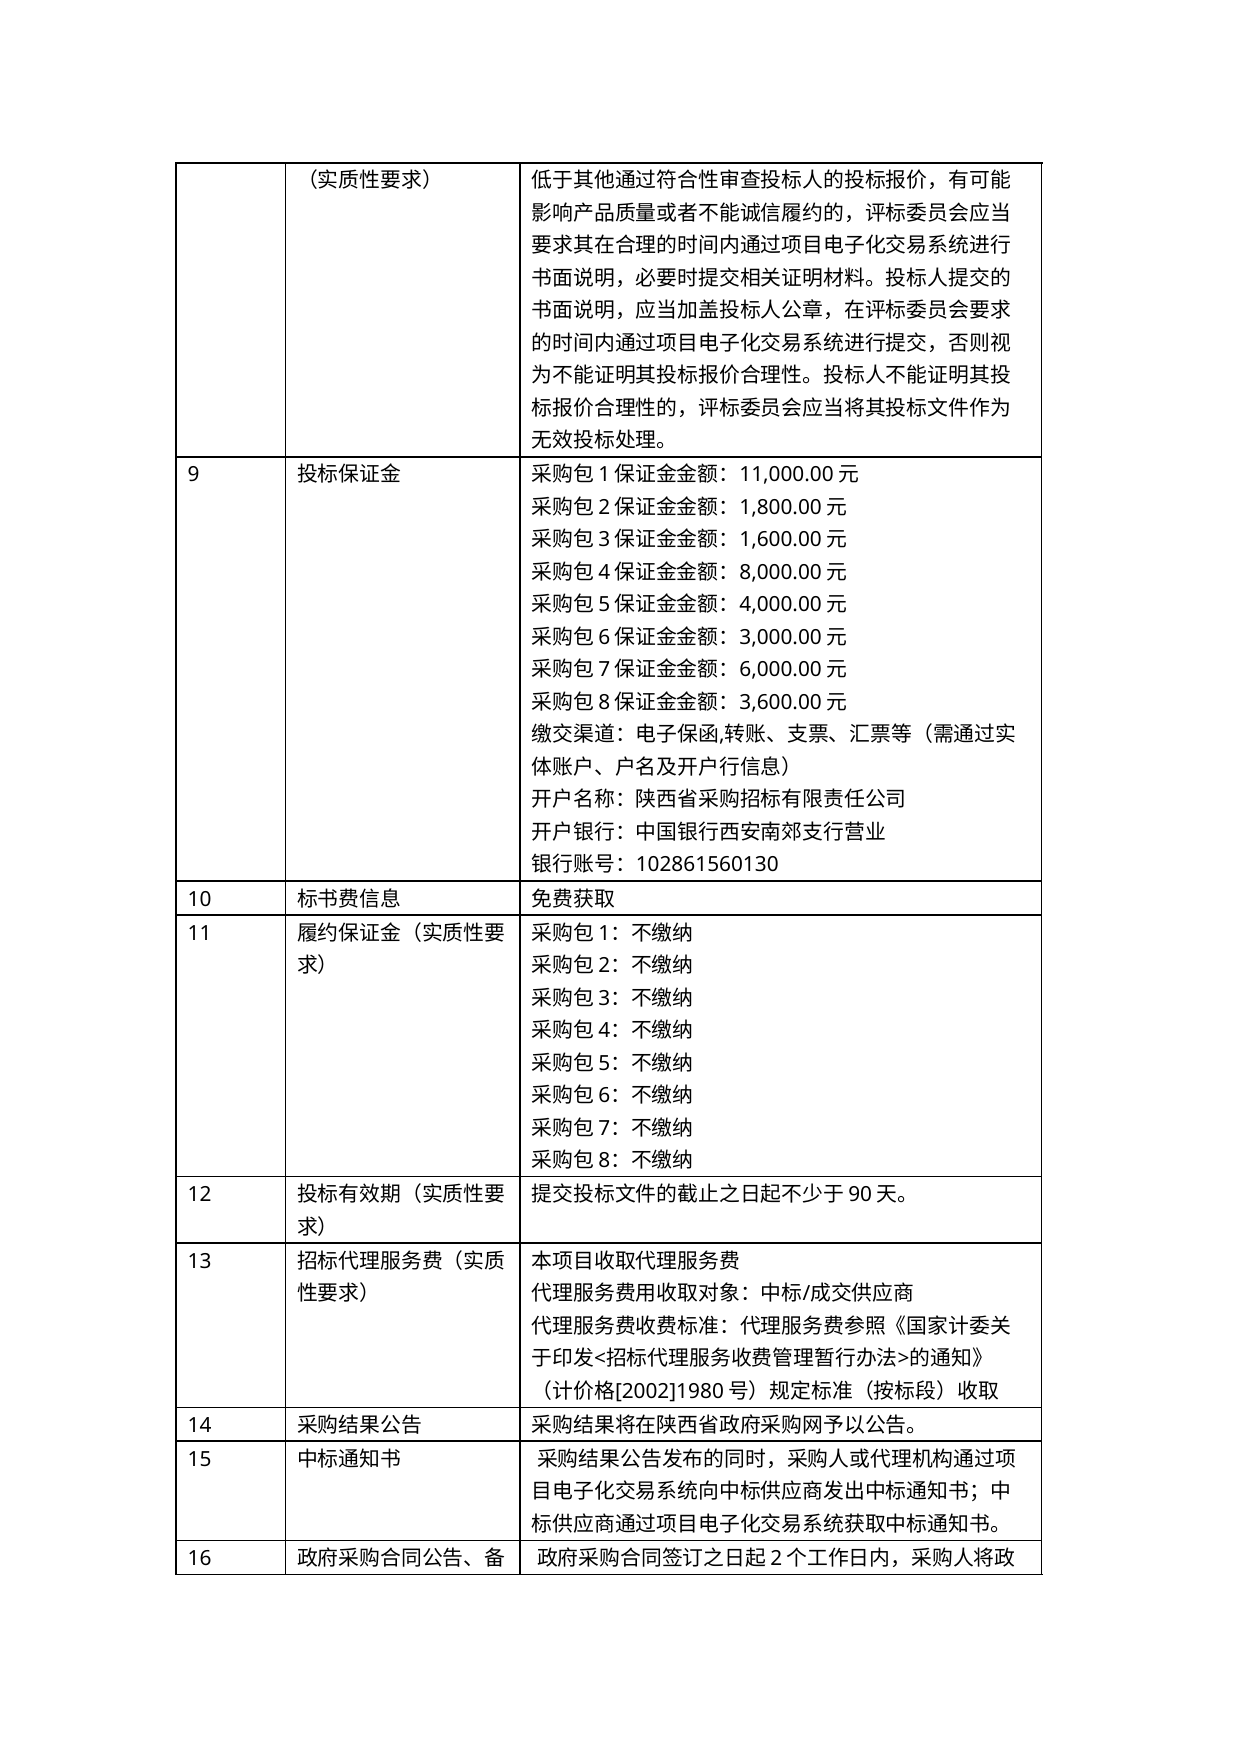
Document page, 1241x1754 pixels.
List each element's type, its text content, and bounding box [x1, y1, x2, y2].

table_cell 不正当竞争预防措施（实质性要求） [286, 164, 519, 456]
table_cell 15 [177, 1442, 285, 1539]
table_cell 中标通知书 [286, 1442, 519, 1539]
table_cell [521, 164, 1041, 456]
table_cell 招标代理服务费（实质性要求） [286, 1244, 519, 1406]
table_cell 投标保证金 [286, 458, 519, 880]
table_cell 8 [177, 164, 285, 456]
table_cell 履约保证金（实质性要求） [286, 916, 519, 1176]
table_cell 采购结果公告发布的同时，采购人或代理机构通过项目电子化交易系统向中标供应商发出中标通知书；中标供应商通过项目电子化交易系统获取中标通知书。 [521, 1442, 1041, 1539]
table_cell 提交投标文件的截止之日起不少于90天。 [521, 1177, 1041, 1242]
table_cell 标书费信息 [286, 882, 519, 914]
table_cell 免费获取 [521, 882, 1041, 914]
table_cell 10 [177, 882, 285, 914]
table_cell 采购包1：不缴纳 采购包2：不缴纳 采购包3：不缴纳 采购包4：不缴纳 采购包5：不缴纳 采购包6：不缴纳 采购包7：不缴纳 采购包8：不缴纳 [521, 916, 1041, 1176]
table_cell 11 [177, 916, 285, 1176]
table_cell 本项目收取代理服务费 代理服务费用收取对象：中标/成交供应商 代理服务费收费标准：代理服务费参照《国家计委关于印发<招标代理服务收费管理暂行办法>的通知》（计价格[2002]1980号）规定标准（按标段）收取 [521, 1244, 1041, 1406]
table_cell 采购结果公告 [286, 1408, 519, 1440]
table_cell 12 [177, 1177, 285, 1242]
table_cell 采购结果将在陕西省政府采购网予以公告。 [521, 1408, 1041, 1440]
table_cell 投标有效期（实质性要求） [286, 1177, 519, 1242]
table_cell 16 [177, 1541, 285, 1573]
table_cell 13 [177, 1244, 285, 1406]
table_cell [521, 1541, 1041, 1573]
table_cell 政府采购合同公告、备案 [286, 1541, 519, 1573]
table_cell 14 [177, 1408, 285, 1440]
table_cell 采购包1保证金金额：11,000.00元 采购包2保证金金额：1,800.00元 采购包3保证金金额：1,600.00元 采购包4保证金金额：8,000.00元 采购包5保证金金额：4,000.00元 采购包6保证金金额：3,000.00元 采购包7保证金金额：6,000.00元 采购包8保证金金额：3,600.00元 缴交渠道：电子保函,转账、支票、汇票等（需通过实体账户、户名及开户行信息） 开户名称：陕西省采购招标有限责任公司 开户银行：中国银行西安南郊支行营业 银行账号：102861560130 [521, 458, 1041, 880]
table_cell 9 [177, 458, 285, 880]
